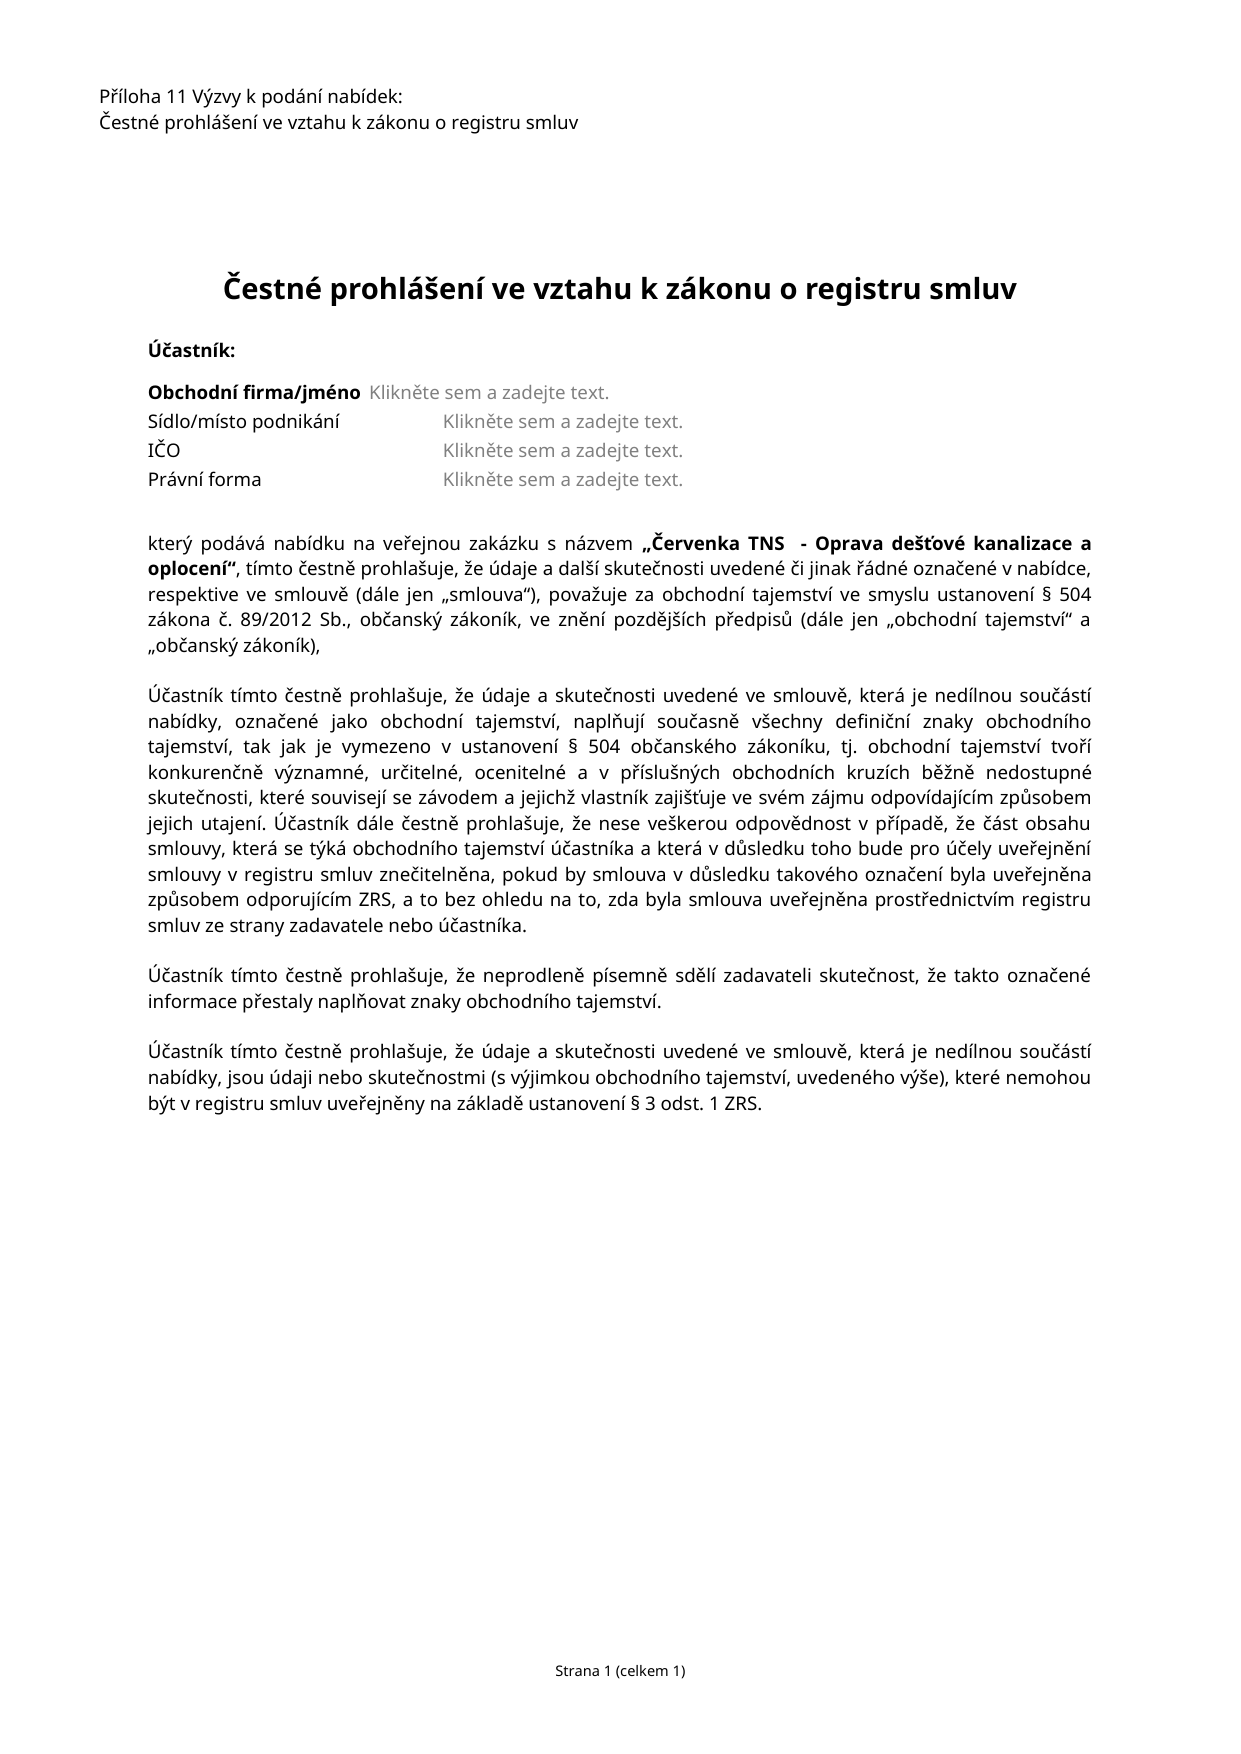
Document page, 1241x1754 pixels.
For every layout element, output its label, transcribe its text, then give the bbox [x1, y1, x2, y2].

title Čestné prohlášení ve vztahu k zákonu o registru smluv [148, 268, 1093, 308]
text Právní forma [148, 463, 1093, 492]
text Sídlo/místo podnikání [148, 405, 1093, 434]
text který podává nabídku na veřejnou zakázku s názvem „Červenka TNS - Oprava dešťové kanalizace a oplocení“, tímto čestně prohlašuje, že údaje a další skutečnosti uvedené či jinak řádné označené v nabídce, respektive ve smlouvě (dále jen „smlouva“), považuje za obchodní tajemství ve smyslu ustanovení § 504 zákona č. 89/2012 Sb., občanský zákoník, ve znění pozdějších předpisů (dále jen „obchodní tajemství“ a „občanský zákoník), [148, 530, 1093, 658]
text IČO [148, 434, 1093, 463]
text Účastník tímto čestně prohlašuje, že údaje a skutečnosti uvedené ve smlouvě, která je nedílnou součástí nabídky, označené jako obchodní tajemství, naplňují současně všechny definiční znaky obchodního tajemství, tak jak je vymezeno v ustanovení § 504 občanského zákoníku, tj. obchodní tajemství tvoří konkurenčně významné, určitelné, ocenitelné a v příslušných obchodních kruzích běžně nedostupné skutečnosti, které souvisejí se závodem a jejichž vlastník zajišťuje ve svém zájmu odpovídajícím způsobem jejich utajení. Účastník dále čestně prohlašuje, že nese veškerou odpovědnost v případě, že část obsahu smlouvy, která se týká obchodního tajemství účastníka a která v důsledku toho bude pro účely uveřejnění smlouvy v registru smluv znečitelněna, pokud by smlouva v důsledku takového označení byla uveřejněna způsobem odporujícím ZRS, a to bez ohledu na to, zda byla smlouva uveřejněna prostřednictvím registru smluv ze strany zadavatele nebo účastníka. [148, 683, 1093, 938]
text Účastník tímto čestně prohlašuje, že neprodleně písemně sdělí zadavateli skutečnost, že takto označené informace přestaly naplňovat znaky obchodního tajemství. [148, 963, 1093, 1014]
text Obchodní firma/jméno [148, 376, 1093, 405]
text Účastník: [148, 333, 1093, 364]
text Účastník tímto čestně prohlašuje, že údaje a skutečnosti uvedené ve smlouvě, která je nedílnou součástí nabídky, jsou údaji nebo skutečnostmi (s výjimkou obchodního tajemství, uvedeného výše), které nemohou být v registru smluv uveřejněny na základě ustanovení § 3 odst. 1 ZRS. [148, 1039, 1093, 1115]
